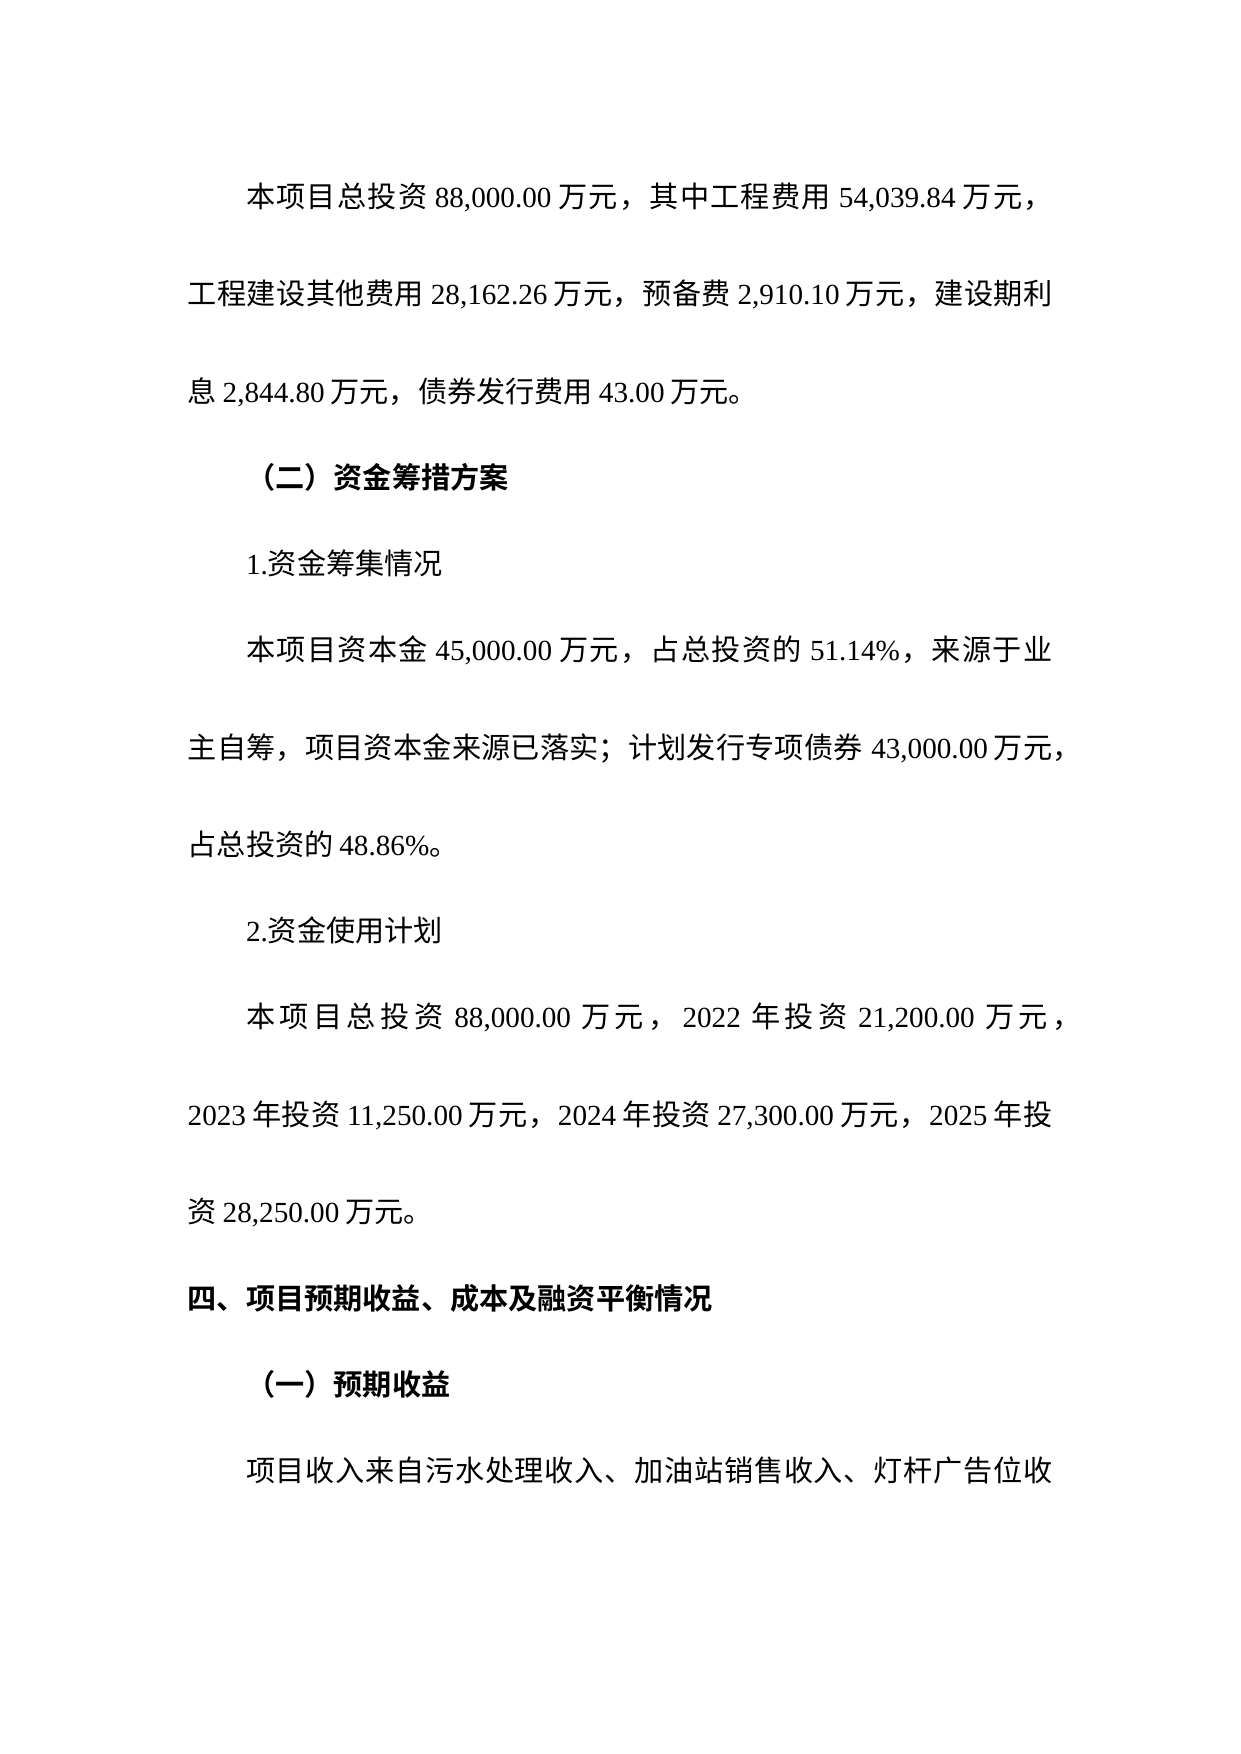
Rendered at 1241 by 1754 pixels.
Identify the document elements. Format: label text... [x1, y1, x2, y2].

text 本项目总投资88,000.00万元，其中工程费用54,039.84万元，工程建设其他费用28,162.26万元，预备费2,910.10万元，建设期利息2,844.80万元，债券发行费用43.00万元。 [187, 162, 1053, 422]
text （一）预期收益 [187, 1350, 1053, 1415]
text 2.资金使用计划 [187, 897, 1053, 962]
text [187, 1436, 1053, 1501]
text 本项目资本金45,000.00万元，占总投资的51.14%，来源于业主自筹，项目资本金来源已落实；计划发行专项债券43,000.00万元，占总投资的48.86%。 [187, 615, 1053, 875]
text 1.资金筹集情况 [187, 529, 1053, 594]
text （二）资金筹措方案 [187, 443, 1053, 508]
text 四、项目预期收益、成本及融资平衡情况 [187, 1264, 1053, 1329]
text 本项目总投资88,000.00万元，2022年投资21,200.00万元，2023年投资11,250.00万元，2024年投资27,300.00万元，2025年投资28,250.00万元。 [187, 983, 1053, 1243]
